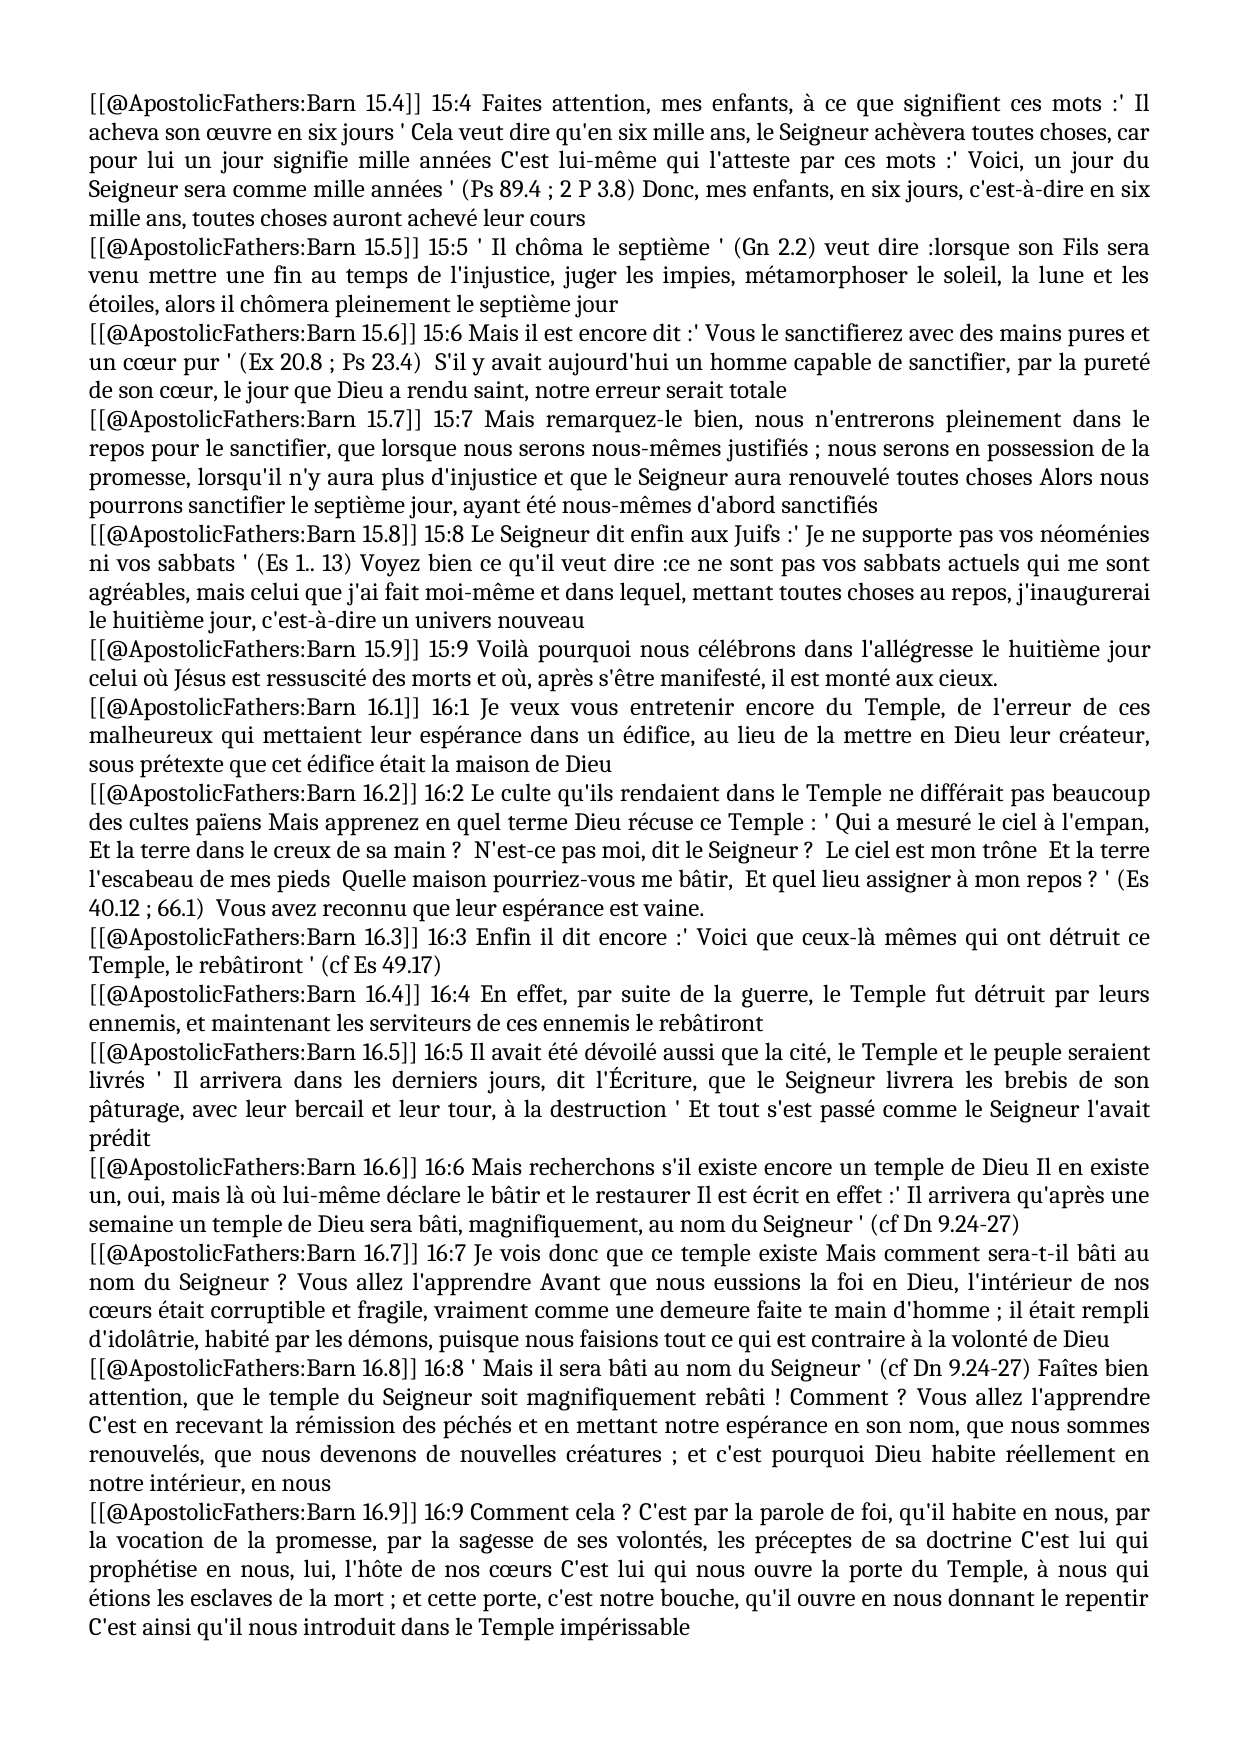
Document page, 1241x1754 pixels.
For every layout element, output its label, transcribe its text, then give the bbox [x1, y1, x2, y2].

text [[@ApostolicFathers:Barn 16.6]] 16:6 Mais recherchons s'il existe encore un temple de Dieu Il en existe un, oui, mais là où lui-même déclare le bâtir et le restaurer Il est écrit en effet :' Il arrivera qu'après une semaine un temple de Dieu sera bâti, magnifiquement, au nom du Seigneur ' (cf Dn 9.24-27) [89, 1152, 1152, 1239]
text [[@ApostolicFathers:Barn 16.2]] 16:2 Le culte qu'ils rendaient dans le Temple ne différait pas beaucoup des cultes païens Mais apprenez en quel terme Dieu récuse ce Temple : ' Qui a mesuré le ciel à l'empan, Et la terre dans le creux de sa main ? N'est-ce pas moi, dit le Seigneur ? Le ciel est mon trône Et la terre l'escabeau de mes pieds Quelle maison pourriez-vous me bâtir, Et quel lieu assigner à mon repos ? ' (Es 40.12 ; 66.1) Vous avez reconnu que leur espérance est vaine. [89, 779, 1152, 922]
text [[@ApostolicFathers:Barn 16.3]] 16:3 Enfin il dit encore :' Voici que ceux-là mêmes qui ont détruit ce Temple, le rebâtiront ' (cf Es 49.17) [89, 922, 1152, 980]
text [[@ApostolicFathers:Barn 15.7]] 15:7 Mais remarquez-le bien, nous n'entrerons pleinement dans le repos pour le sanctifier, que lorsque nous serons nous-mêmes justifiés ; nous serons en possession de la promesse, lorsqu'il n'y aura plus d'injustice et que le Seigneur aura renouvelé toutes choses Alors nous pourrons sanctifier le septième jour, ayant été nous-mêmes d'abord sanctifiés [89, 405, 1152, 520]
text [[@ApostolicFathers:Barn 16.8]] 16:8 ' Mais il sera bâti au nom du Seigneur ' (cf Dn 9.24-27) Faîtes bien attention, que le temple du Seigneur soit magnifiquement rebâti ! Comment ? Vous allez l'apprendre C'est en recevant la rémission des péchés et en mettant notre espérance en son nom, que nous sommes renouvelés, que nous devenons de nouvelles créatures ; et c'est pourquoi Dieu habite réellement en notre intérieur, en nous [89, 1354, 1152, 1497]
text [[@ApostolicFathers:Barn 15.5]] 15:5 ' Il chôma le septième ' (Gn 2.2) veut dire :lorsque son Fils sera venu mettre une fin au temps de l'injustice, juger les impies, métamorphoser le soleil, la lune et les étoiles, alors il chômera pleinement le septième jour [89, 232, 1152, 319]
text [[@ApostolicFathers:Barn 15.6]] 15:6 Mais il est encore dit :' Vous le sanctifierez avec des mains pures et un cœur pur ' (Ex 20.8 ; Ps 23.4) S'il y avait aujourd'hui un homme capable de sanctifier, par la pureté de son cœur, le jour que Dieu a rendu saint, notre erreur serait totale [89, 319, 1152, 405]
text [[@ApostolicFathers:Barn 15.9]] 15:9 Voilà pourquoi nous célébrons dans l'allégresse le huitième jour celui où Jésus est ressuscité des morts et où, après s'être manifesté, il est monté aux cieux. [89, 635, 1152, 692]
text [[@ApostolicFathers:Barn 16.7]] 16:7 Je vois donc que ce temple existe Mais comment sera-t-il bâti au nom du Seigneur ? Vous allez l'apprendre Avant que nous eussions la foi en Dieu, l'intérieur de nos cœurs était corruptible et fragile, vraiment comme une demeure faite te main d'homme ; il était rempli d'idolâtrie, habité par les démons, puisque nous faisions tout ce qui est contraire à la volonté de Dieu [89, 1239, 1152, 1354]
text [[@ApostolicFathers:Barn 16.4]] 16:4 En effet, par suite de la guerre, le Temple fut détruit par leurs ennemis, et maintenant les serviteurs de ces ennemis le rebâtiront [89, 980, 1152, 1037]
text [[@ApostolicFathers:Barn 16.1]] 16:1 Je veux vous entretenir encore du Temple, de l'erreur de ces malheureux qui mettaient leur espérance dans un édifice, au lieu de la mettre en Dieu leur créateur, sous prétexte que cet édifice était la maison de Dieu [89, 692, 1152, 779]
text [[@ApostolicFathers:Barn 15.8]] 15:8 Le Seigneur dit enfin aux Juifs :' Je ne supporte pas vos néoménies ni vos sabbats ' (Es 1.. 13) Voyez bien ce qu'il veut dire :ce ne sont pas vos sabbats actuels qui me sont agréables, mais celui que j'ai fait moi-même et dans lequel, mettant toutes choses au repos, j'inaugurerai le huitième jour, c'est-à-dire un univers nouveau [89, 520, 1152, 635]
text [[@ApostolicFathers:Barn 15.4]] 15:4 Faites attention, mes enfants, à ce que signifient ces mots :' Il acheva son œuvre en six jours ' Cela veut dire qu'en six mille ans, le Seigneur achèvera toutes choses, car pour lui un jour signifie mille années C'est lui-même qui l'atteste par ces mots :' Voici, un jour du Seigneur sera comme mille années ' (Ps 89.4 ; 2 P 3.8) Donc, mes enfants, en six jours, c'est-à-dire en six mille ans, toutes choses auront achevé leur cours [89, 89, 1152, 232]
text [[@ApostolicFathers:Barn 16.9]] 16:9 Comment cela ? C'est par la parole de foi, qu'il habite en nous, par la vocation de la promesse, par la sagesse de ses volontés, les préceptes de sa doctrine C'est lui qui prophétise en nous, lui, l'hôte de nos cœurs C'est lui qui nous ouvre la porte du Temple, à nous qui étions les esclaves de la mort ; et cette porte, c'est notre bouche, qu'il ouvre en nous donnant le repentir C'est ainsi qu'il nous introduit dans le Temple impérissable [89, 1497, 1152, 1641]
text [[@ApostolicFathers:Barn 16.5]] 16:5 Il avait été dévoilé aussi que la cité, le Temple et le peuple seraient livrés ' Il arrivera dans les derniers jours, dit l'Écriture, que le Seigneur livrera les brebis de son pâturage, avec leur bercail et leur tour, à la destruction ' Et tout s'est passé comme le Seigneur l'avait prédit [89, 1037, 1152, 1152]
